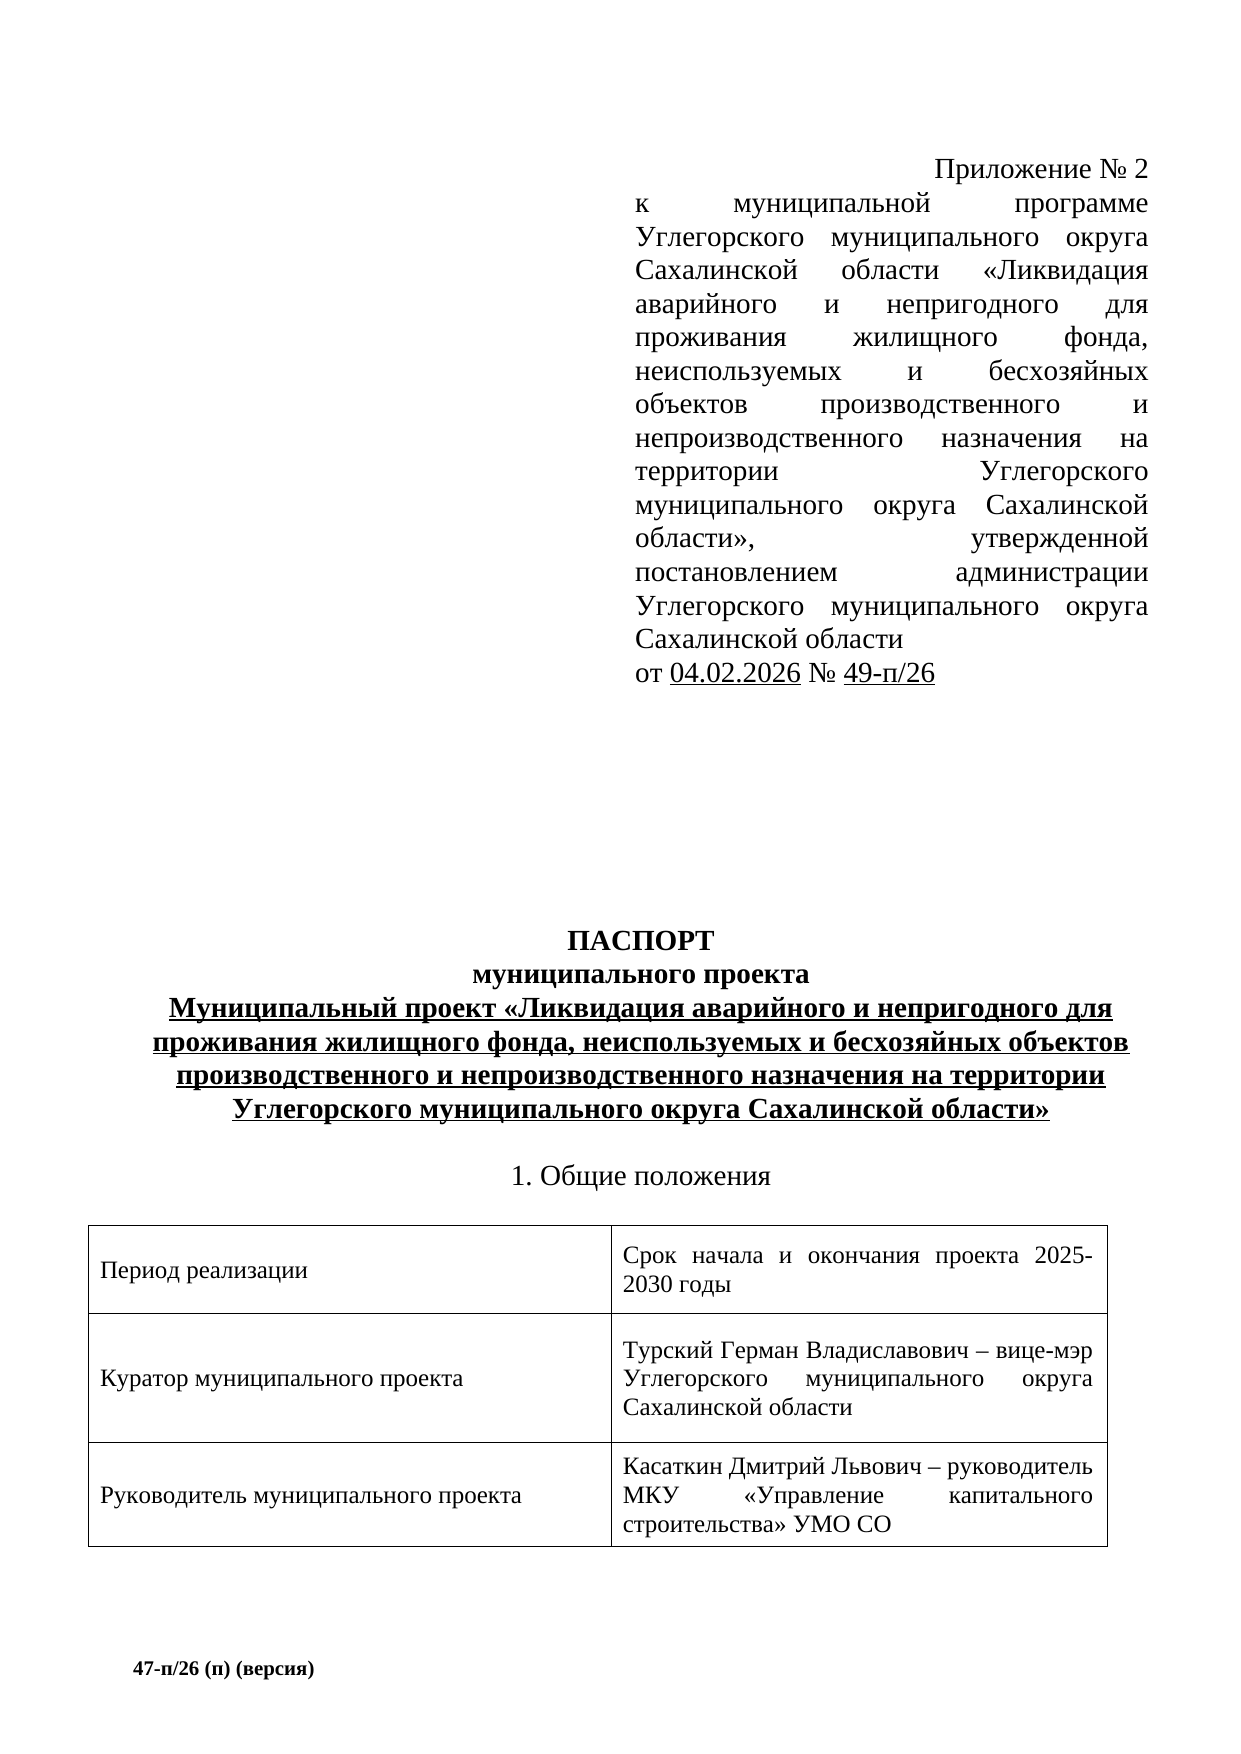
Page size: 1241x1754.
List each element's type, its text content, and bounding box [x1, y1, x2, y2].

table_cell Турский Герман Владиславович – вице-мэр Углегорского муниципального округа Сахалинской области [612, 1314, 1107, 1442]
table_header Срок начала и окончания проекта 2025-2030 годы [612, 1226, 1107, 1313]
text ПАСПОРТ [133, 923, 1149, 957]
text Муниципальный проект «Ликвидация аварийного и непригодного для проживания жилищного фонда, неиспользуемых и бесхозяйных объектов производственного и непроизводственного назначения на территории Углегорского муниципального округа Сахалинской области» [133, 990, 1149, 1124]
text Приложение № 2 [768, 152, 1149, 185]
table_cell Касаткин Дмитрий Львович – руководитель МКУ «Управление капитального строительства» УМО СО [612, 1443, 1107, 1546]
text 1. Общие положения [133, 1158, 1149, 1191]
text к муниципальной программе Углегорского муниципального округа Сахалинской области «Ликвидация аварийного и непригодного для проживания жилищного фонда, неиспользуемых и бесхозяйных объектов производственного и непроизводственного назначения на территории Углегорского муниципального округа Сахалинской области», утвержденной постановлением администрации Углегорского муниципального округа Сахалинской области [635, 185, 1149, 655]
table_header Период реализации [89, 1226, 611, 1313]
table_cell Куратор муниципального проекта [89, 1314, 611, 1442]
text муниципального проекта [133, 957, 1149, 990]
table_cell Руководитель муниципального проекта [89, 1443, 611, 1546]
text от 04.02.2026 № 49-п/26 [635, 655, 1149, 688]
